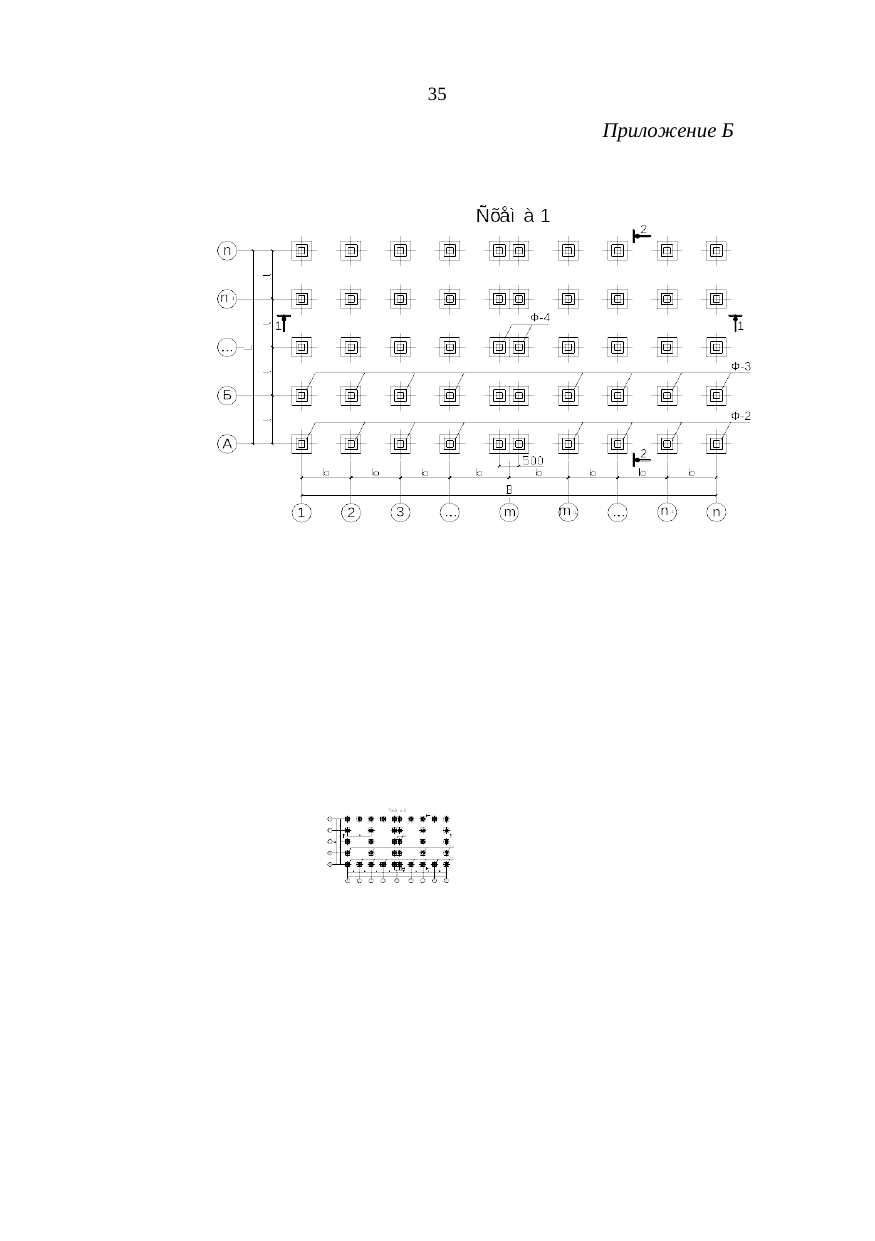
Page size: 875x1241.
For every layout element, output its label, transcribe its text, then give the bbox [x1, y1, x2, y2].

text Приложение Б [118, 118, 734, 142]
